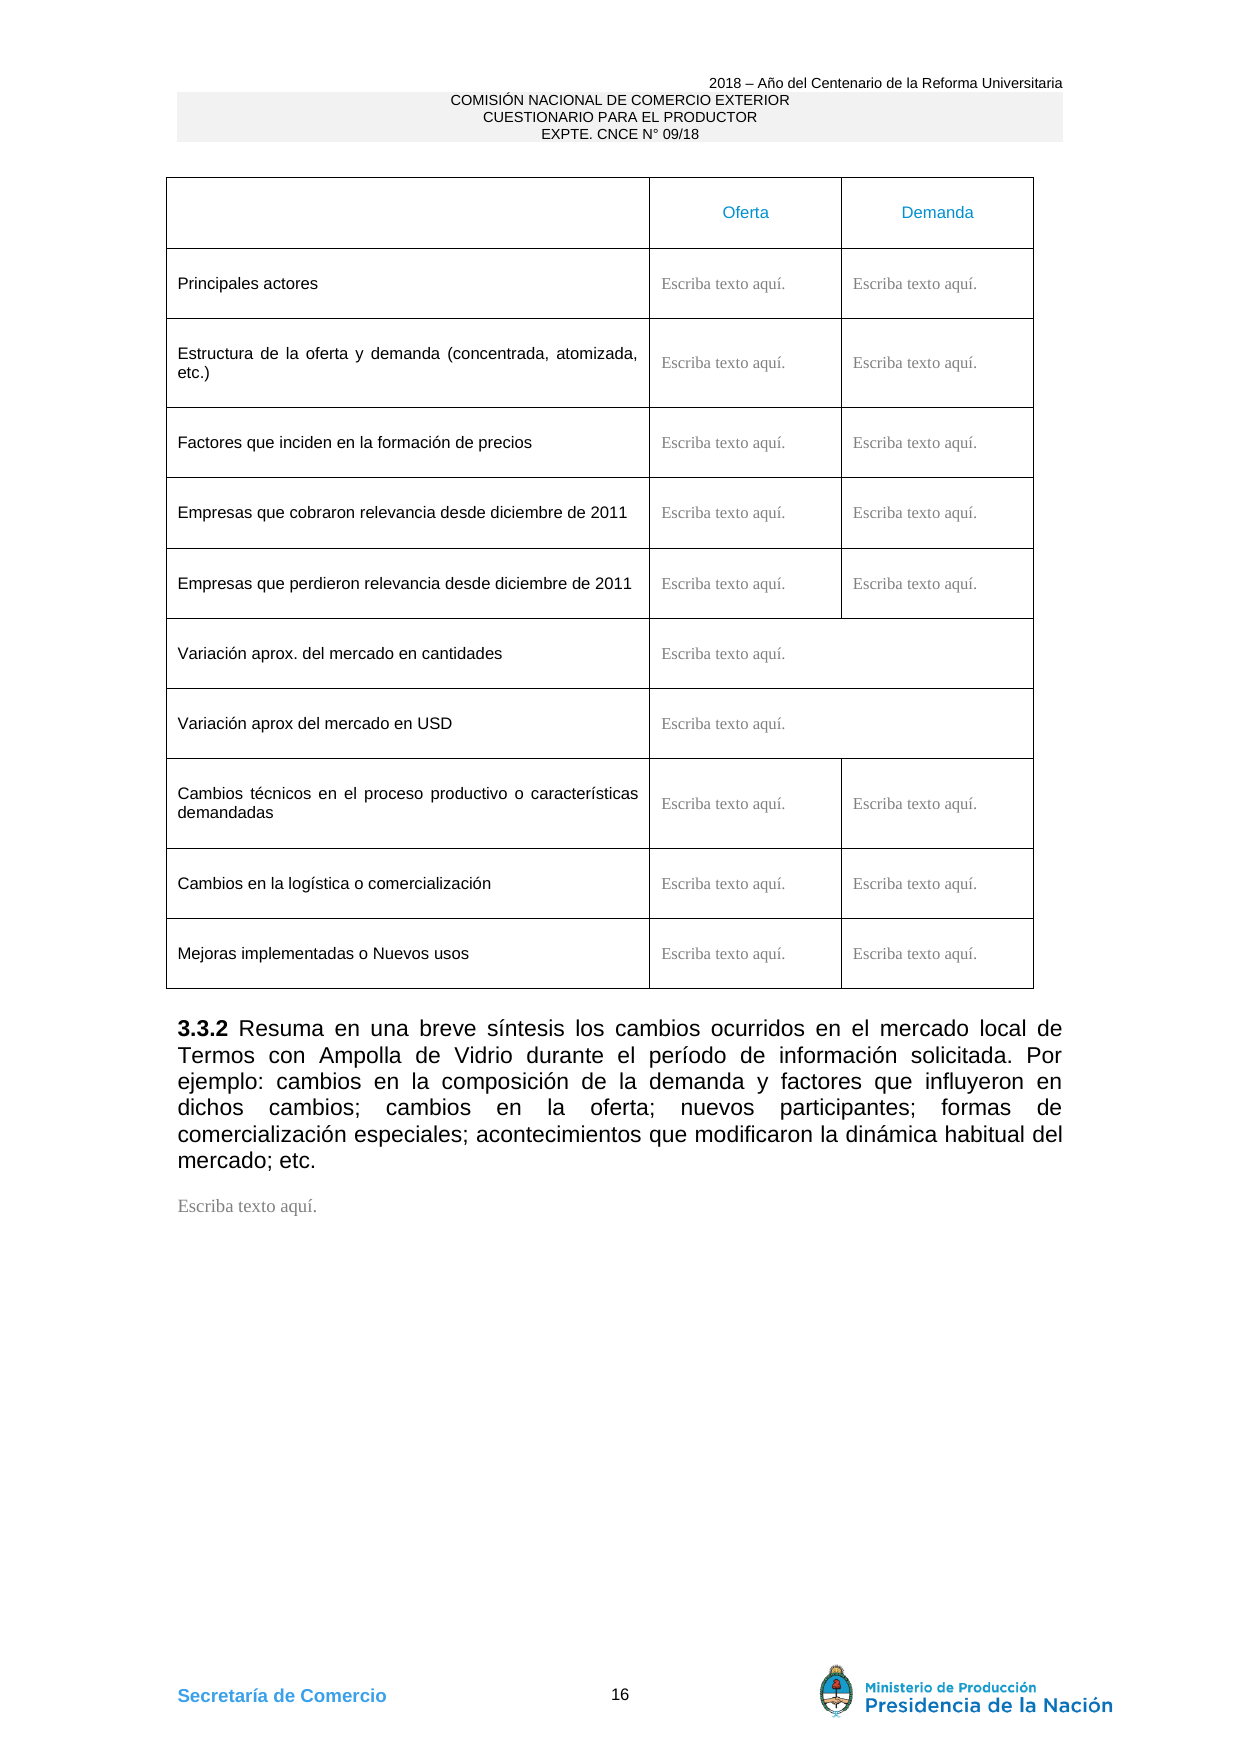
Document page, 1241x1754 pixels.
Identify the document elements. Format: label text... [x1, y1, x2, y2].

table_header [167, 178, 649, 247]
table_cell Variación aprox del mercado en USD [167, 689, 649, 758]
table_cell Escriba texto aquí. [650, 759, 841, 847]
table_cell Escriba texto aquí. [650, 689, 1033, 758]
picture [947, 209, 953, 218]
table_cell Principales actores [167, 249, 649, 318]
table_cell Escriba texto aquí. [842, 549, 1033, 618]
table_header Oferta [650, 178, 841, 247]
table_cell Escriba texto aquí. [650, 549, 841, 618]
table_cell Empresas que cobraron relevancia desde diciembre de 2011 [167, 478, 649, 547]
table_cell Escriba texto aquí. [842, 319, 1033, 407]
text 3.3.2 Resuma en una breve síntesis los cambios ocurridos en el mercado local de Termos con Ampolla de Vidrio durante el período de información solicitada. Por ejemplo: cambios en la composición de la demanda y factores que influyeron en dichos cambios; cambios en la oferta; nuevos participantes; formas de comercialización especiales; acontecimientos que modificaron la dinámica habitual del mercado; etc. [177, 1015, 1063, 1173]
text Escriba texto aquí. [177, 1195, 1063, 1216]
table_cell Escriba texto aquí. [650, 849, 841, 918]
table_cell Cambios en la logística o comercialización [167, 849, 649, 918]
table_cell Escriba texto aquí. [650, 249, 841, 318]
table_cell Escriba texto aquí. [842, 408, 1033, 477]
table_header Demanda [842, 178, 1033, 247]
table_cell Factores que inciden en la formación de precios [167, 408, 649, 477]
table_cell Escriba texto aquí. [650, 408, 841, 477]
table_cell Empresas que perdieron relevancia desde diciembre de 2011 [167, 549, 649, 618]
table_cell Escriba texto aquí. [650, 478, 841, 547]
table_cell Estructura de la oferta y demanda (concentrada, atomizada, etc.) [167, 319, 649, 407]
table_cell Escriba texto aquí. [650, 919, 841, 988]
table_cell Escriba texto aquí. [842, 759, 1033, 847]
table_cell Escriba texto aquí. [842, 478, 1033, 547]
table_cell Escriba texto aquí. [650, 319, 841, 407]
table_cell Escriba texto aquí. [842, 919, 1033, 988]
table_cell Variación aprox. del mercado en cantidades [167, 619, 649, 688]
table_cell Escriba texto aquí. [650, 619, 1033, 688]
table_cell Mejoras implementadas o Nuevos usos [167, 919, 649, 988]
table_cell Cambios técnicos en el proceso productivo o características demandadas [167, 759, 649, 847]
picture [786, 1640, 1137, 1750]
table_cell Escriba texto aquí. [842, 849, 1033, 918]
table_cell Escriba texto aquí. [842, 249, 1033, 318]
